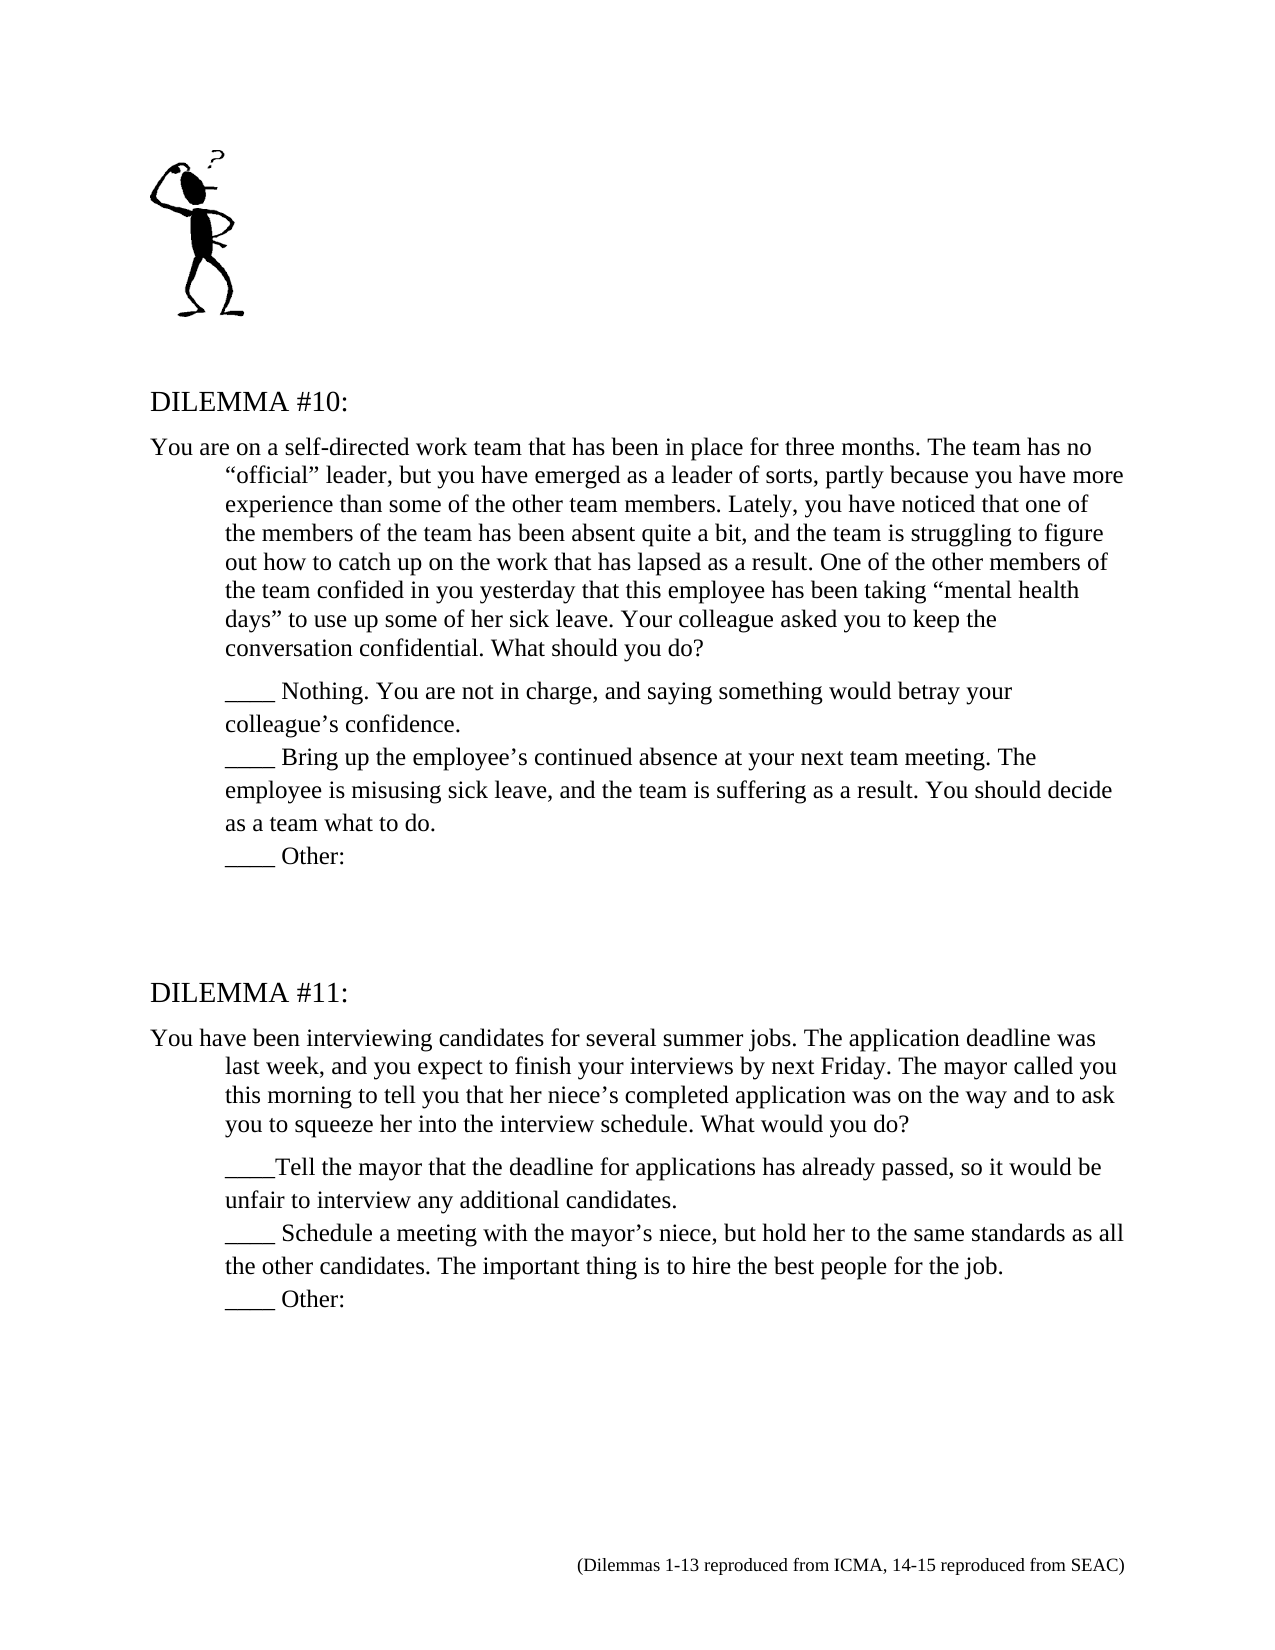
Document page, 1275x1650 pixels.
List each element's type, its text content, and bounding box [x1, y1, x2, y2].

picture [150, 150, 245, 317]
text You are on a self-directed work team that has been in place for three months. The team has no “official” leader, but you have emerged as a leader of sorts, partly because you have more experience than some of the other team members. Lately, you have noticed that one of the members of the team has been absent quite a bit, and the team is struggling to figure out how to catch up on the work that has lapsed as a result. One of the other members of the team confided in you yesterday that this employee has been taking “mental health days” to use up some of her sick leave. Your colleague asked you to keep the conversation confidential. What should you do? [150, 432, 1125, 662]
text You have been interviewing candidates for several summer jobs. The application deadline was last week, and you expect to finish your interviews by next Friday. The mayor called you this morning to tell you that her niece’s completed application was on the way and to ask you to squeeze her into the interview schedule. What would you do? [150, 1023, 1125, 1138]
text ____ Other: [150, 1284, 1125, 1313]
text ____ Other: [150, 841, 1125, 870]
text ____ Bring up the employee’s continued absence at your next team meeting. The employee is misusing sick leave, and the team is suffering as a result. You should decide as a team what to do. [150, 742, 1125, 837]
text ____ Nothing. You are not in charge, and saying something would betray your colleague’s confidence. [150, 676, 1125, 738]
text DILEMMA #11: [150, 975, 1125, 1008]
text ____ Schedule a meeting with the mayor’s niece, but hold her to the same standards as all the other candidates. The important thing is to hire the best people for the job. [150, 1218, 1125, 1280]
text ____Tell the mayor that the deadline for applications has already passed, so it would be unfair to interview any additional candidates. [150, 1152, 1125, 1214]
text DILEMMA #10: [150, 384, 1125, 417]
